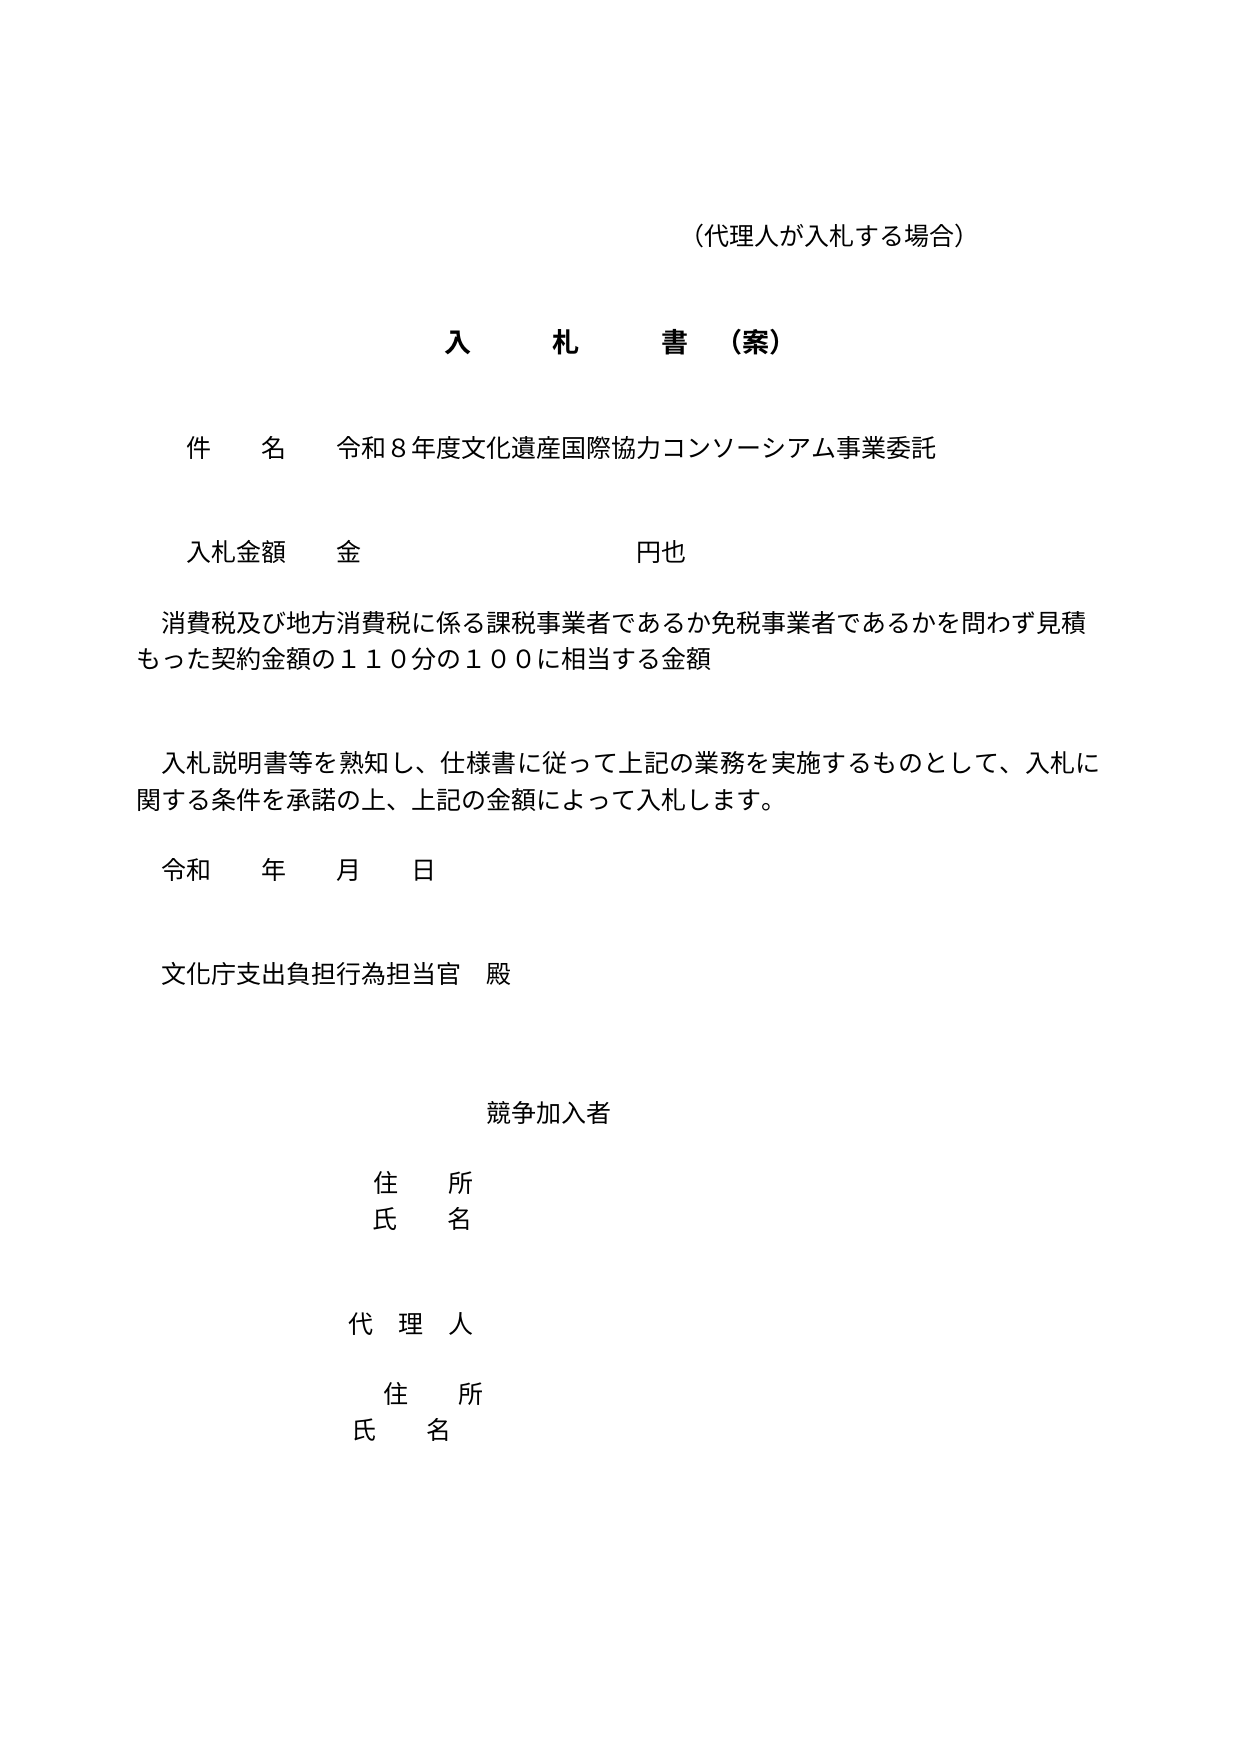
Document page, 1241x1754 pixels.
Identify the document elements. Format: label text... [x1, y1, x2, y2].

text 入 札 書 （案） [136, 321, 1104, 360]
text 文化庁支出負担行為担当官 殿 [136, 955, 1104, 991]
text 競争加入者 [136, 1093, 1104, 1129]
text 住 所 [136, 1374, 1104, 1411]
text （代理人が入札する場合） [136, 217, 979, 253]
text 氏 名 [136, 1200, 1104, 1236]
text 件 名 令和８年度文化遺産国際協力コンソーシアム事業委託 [136, 428, 1104, 465]
text 住 所 [136, 1163, 1104, 1200]
text 令和 年 月 日 [136, 850, 1104, 887]
text 入札説明書等を熟知し、仕様書に従って上記の業務を実施するものとして、入札に関する条件を承諾の上、上記の金額によって入札します。 [136, 744, 1104, 816]
text 消費税及び地方消費税に係る課税事業者であるか免税事業者であるかを問わず見積もった契約金額の１１０分の１００に相当する金額 [136, 603, 1104, 676]
text 代 理 人 [136, 1304, 1104, 1340]
text 氏 名 [136, 1411, 1104, 1447]
text 入札金額 金 円也 [136, 533, 1104, 569]
